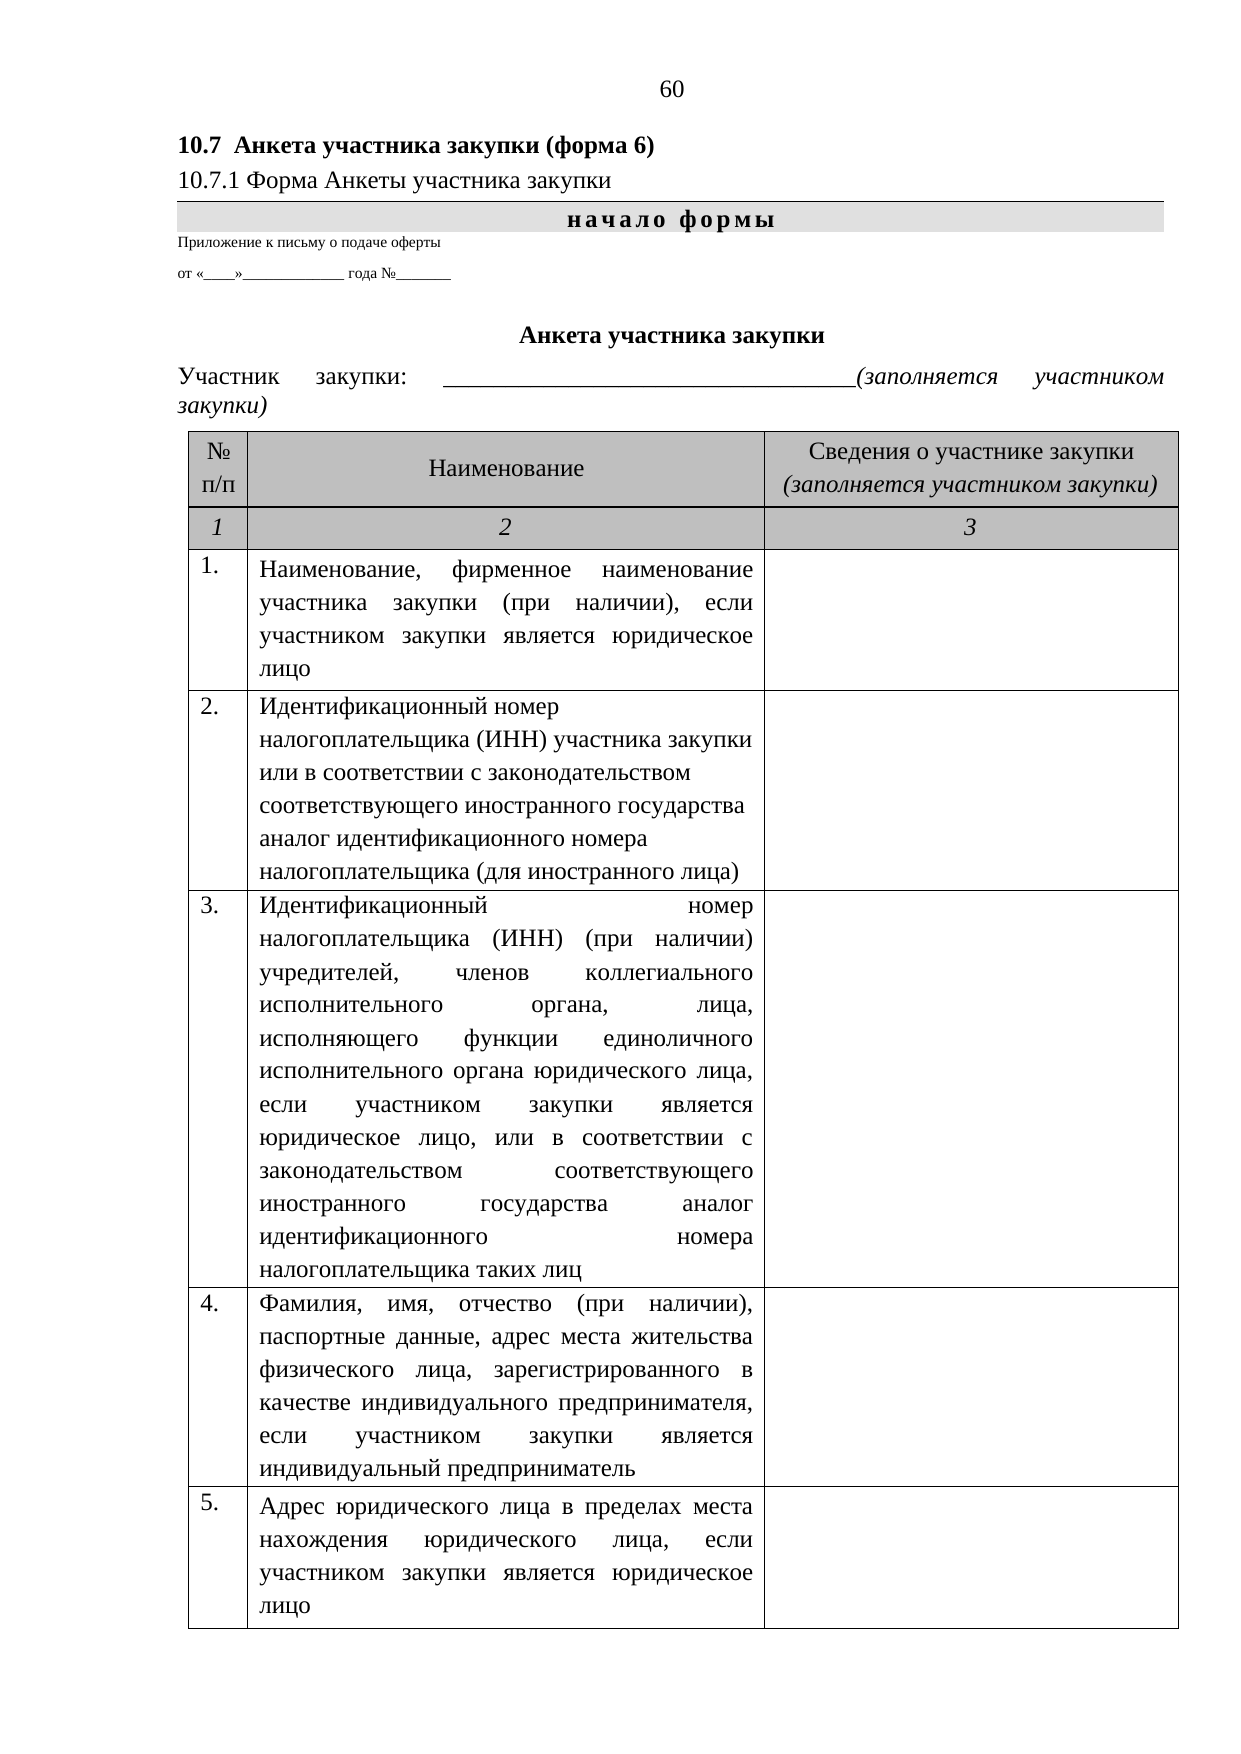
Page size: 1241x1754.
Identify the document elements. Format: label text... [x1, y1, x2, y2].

text 10.7 Анкета участника закупки (форма 6) [177, 131, 1167, 159]
table_cell Наименование, фирменное наименование участника закупки (при наличии), если участником закупки является юридическое лицо [248, 550, 764, 690]
text 10.7.1 Форма Анкеты участника закупки [177, 166, 1167, 194]
text начало формы [177, 202, 1164, 232]
table_cell [189, 1487, 247, 1627]
table_cell [765, 1288, 1178, 1486]
text Анкета участника закупки [177, 320, 1167, 348]
table_cell 3 [765, 508, 1178, 549]
table_header Сведения о участнике закупки (заполняется участником закупки) [765, 432, 1178, 506]
table_cell [189, 1288, 247, 1486]
text Участник закупки: _________________________________(заполняется участником закупки) [177, 361, 1167, 418]
table_cell [189, 550, 247, 690]
table_header № п/п [189, 432, 247, 506]
table_cell [765, 1487, 1178, 1627]
table_cell Идентификационный номер налогоплательщика (ИНН) участника закупки или в соответствии с законодательством соответствующего иностранного государства аналог идентификационного номера налогоплательщика (для иностранного лица) [248, 691, 764, 889]
table_cell Идентификационный номер налогоплательщика (ИНН) (при наличии) учредителей, членов коллегиального исполнительного органа, лица, исполняющего функции единоличного исполнительного органа юридического лица, если участником закупки является юридическое лицо, или в соответствии с законодательством соответствующего иностранного государства аналог идентификационного номера налогоплательщика таких лиц [248, 891, 764, 1287]
table_cell 2 [248, 508, 764, 549]
table_cell [189, 691, 247, 889]
table_header Наименование [248, 432, 764, 506]
table_cell 1 [189, 508, 247, 549]
text Приложение к письму о подаче оферты от «____»_____________ года №_______ [177, 232, 1167, 295]
table_cell [189, 891, 247, 1287]
table_cell [765, 550, 1178, 690]
table_cell [765, 891, 1178, 1287]
table_cell Фамилия, имя, отчество (при наличии), паспортные данные, адрес места жительства физического лица, зарегистрированного в качестве индивидуального предпринимателя, если участником закупки является индивидуальный предприниматель [248, 1288, 764, 1486]
table_cell [765, 691, 1178, 889]
table_cell Адрес юридического лица в пределах места нахождения юридического лица, если участником закупки является юридическое лицо [248, 1487, 764, 1627]
